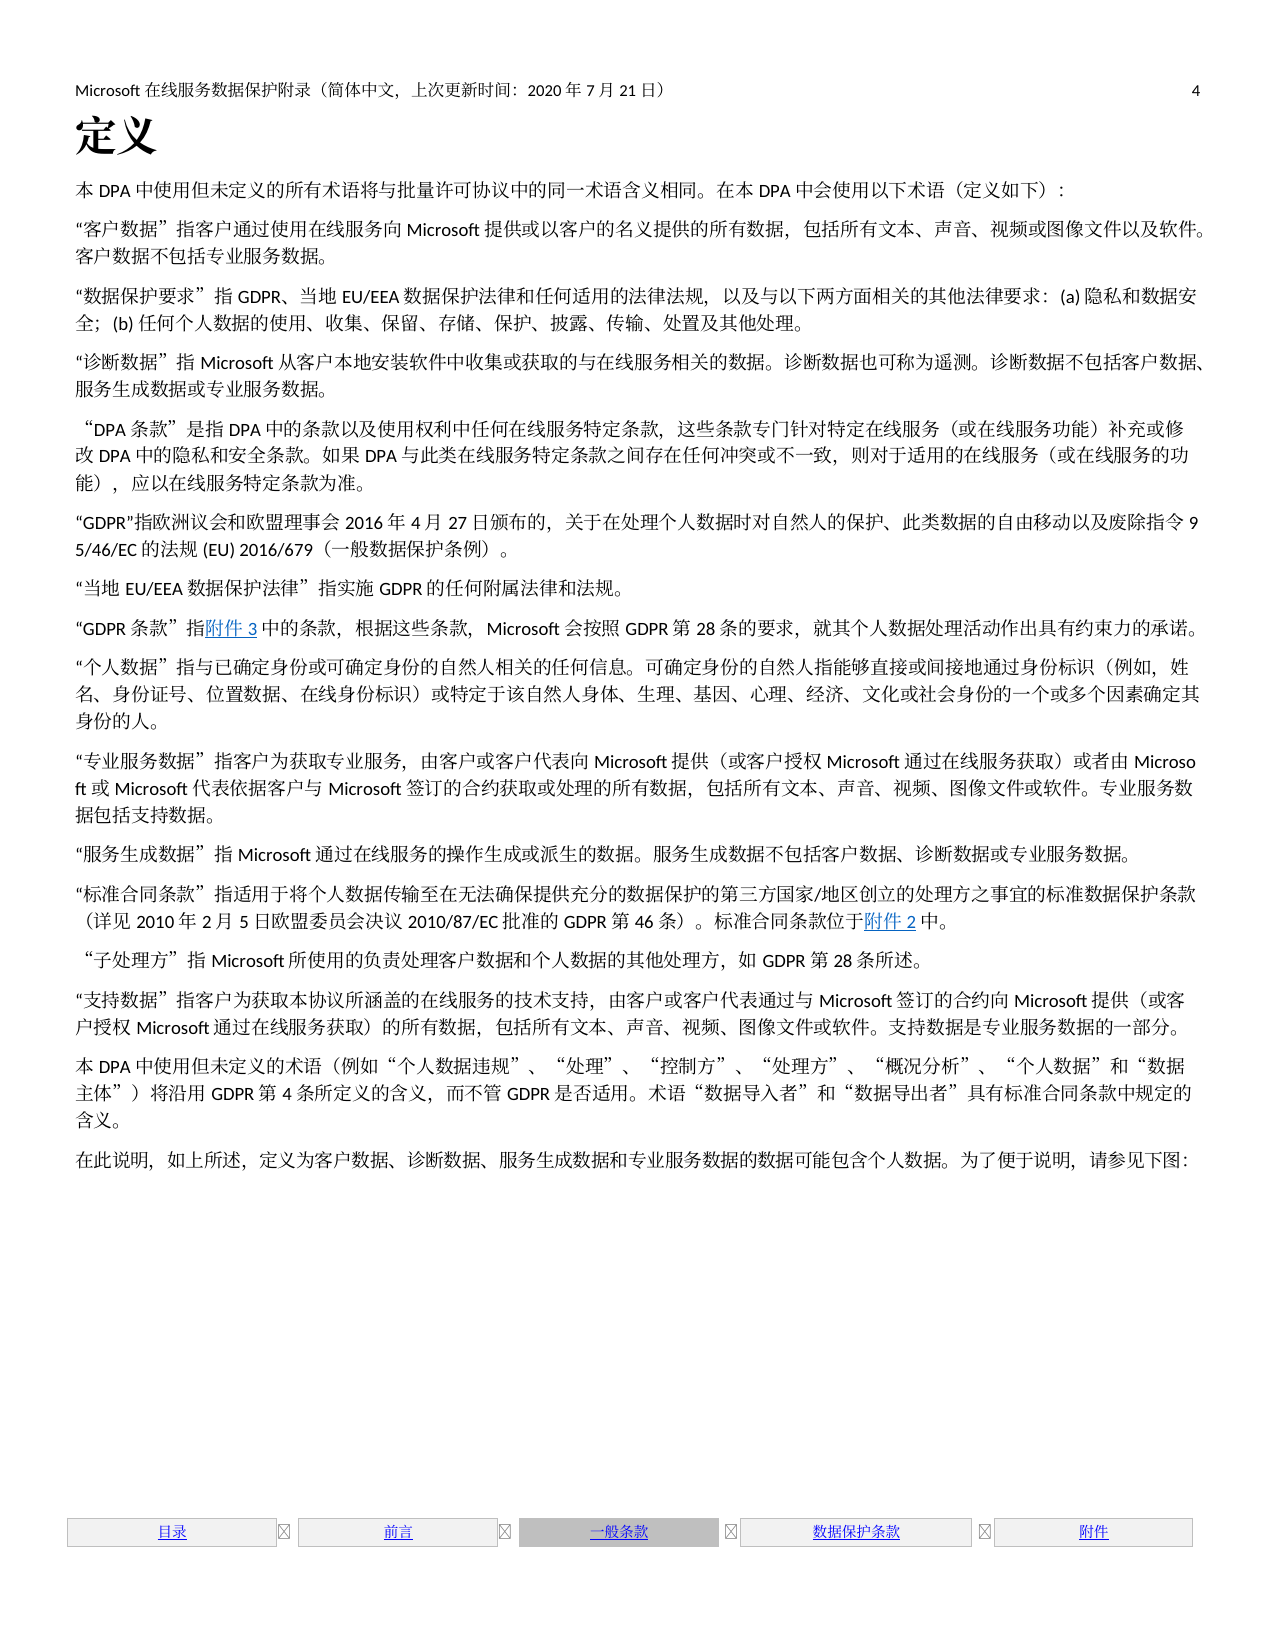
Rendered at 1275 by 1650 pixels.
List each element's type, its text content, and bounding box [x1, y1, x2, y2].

list 在此说明，如上所述，定义为客户数据、诊断数据、服务生成数据和专业服务数据的数据可能包含个人数据。为了便于说明，请参见下图： [75, 1145, 1200, 1172]
list “数据保护要求”指 GDPR、当地 EU/EEA 数据保护法律和任何适用的法律法规，以及与以下两方面相关的其他法律要求：(a) 隐私和数据安全；(b) 任何个人数据的使用、收集、保留、存储、保护、披露、传输、处置及其他处理。 [75, 281, 1200, 335]
list “标准合同条款”指适用于将个人数据传输至在无法确保提供充分的数据保护的第三方国家/地区创立的处理方之事宜的标准数据保护条款（详见 2010 年 2 月 5 日欧盟委员会决议 2010/87/EC 批准的 GDPR 第 46 条）。标准合同条款位于附件 2 中。 [75, 879, 1200, 933]
list 本 DPA 中使用但未定义的术语（例如“个人数据违规”、“处理”、“控制方”、“处理方”、“概况分析”、“个人数据”和“数据主体”）将沿用 GDPR 第 4 条所定义的含义，而不管 GDPR 是否适用。术语“数据导入者”和“数据导出者”具有标准合同条款中规定的含义。 [75, 1052, 1200, 1133]
list “DPA 条款”是指 DPA 中的条款以及使用权利中任何在线服务特定条款，这些条款专门针对特定在线服务（或在线服务功能）补充或修改 DPA 中的隐私和安全条款。如果 DPA 与此类在线服务特定条款之间存在任何冲突或不一致，则对于适用的在线服务（或在线服务的功能），应以在线服务特定条款为准。 [75, 414, 1200, 495]
list “子处理方”指 Microsoft 所使用的负责处理客户数据和个人数据的其他处理方，如 GDPR 第 28 条所述。 [75, 946, 1200, 973]
list “服务生成数据”指 Microsoft 通过在线服务的操作生成或派生的数据。服务生成数据不包括客户数据、诊断数据或专业服务数据。 [75, 840, 1200, 867]
list “GDPR 条款”指附件 3 中的条款，根据这些条款，Microsoft 会按照 GDPR 第 28 条的要求，就其个人数据处理活动作出具有约束力的承诺。 [75, 614, 1200, 641]
subtitle 定义 [75, 103, 1200, 163]
list “专业服务数据”指客户为获取专业服务，由客户或客户代表向 Microsoft 提供（或客户授权 Microsoft 通过在线服务获取）或者由 Microsoft 或 Microsoft 代表依据客户与 Microsoft 签订的合约获取或处理的所有数据，包括所有文本、声音、视频、图像文件或软件。专业服务数据包括支持数据。 [75, 747, 1200, 828]
list “当地 EU/EEA 数据保护法律”指实施 GDPR 的任何附属法律和法规。 [75, 574, 1200, 601]
list “客户数据”指客户通过使用在线服务向 Microsoft 提供或以客户的名义提供的所有数据，包括所有文本、声音、视频或图像文件以及软件。客户数据不包括专业服务数据。 [75, 215, 1200, 269]
list 本 DPA 中使用但未定义的所有术语将与批量许可协议中的同一术语含义相同。在本 DPA 中会使用以下术语（定义如下）： [75, 176, 1200, 202]
list “GDPR”指欧洲议会和欧盟理事会 2016 年 4 月 27 日颁布的，关于在处理个人数据时对自然人的保护、此类数据的自由移动以及废除指令 95/46/EC 的法规 (EU) 2016/679（一般数据保护条例）。 [75, 508, 1200, 562]
list “支持数据”指客户为获取本协议所涵盖的在线服务的技术支持，由客户或客户代表通过与 Microsoft 签订的合约向 Microsoft 提供（或客户授权 Microsoft 通过在线服务获取）的所有数据，包括所有文本、声音、视频、图像文件或软件。支持数据是专业服务数据的一部分。 [75, 986, 1200, 1039]
text “诊断数据”指 Microsoft 从客户本地安装软件中收集或获取的与在线服务相关的数据。诊断数据也可称为遥测。诊断数据不包括客户数据、服务生成数据或专业服务数据。 [75, 348, 1200, 402]
list “个人数据”指与已确定身份或可确定身份的自然人相关的任何信息。可确定身份的自然人指能够直接或间接地通过身份标识（例如，姓名、身份证号、位置数据、在线身份标识）或特定于该自然人身体、生理、基因、心理、经济、文化或社会身份的一个或多个因素确定其身份的人。 [75, 653, 1200, 734]
